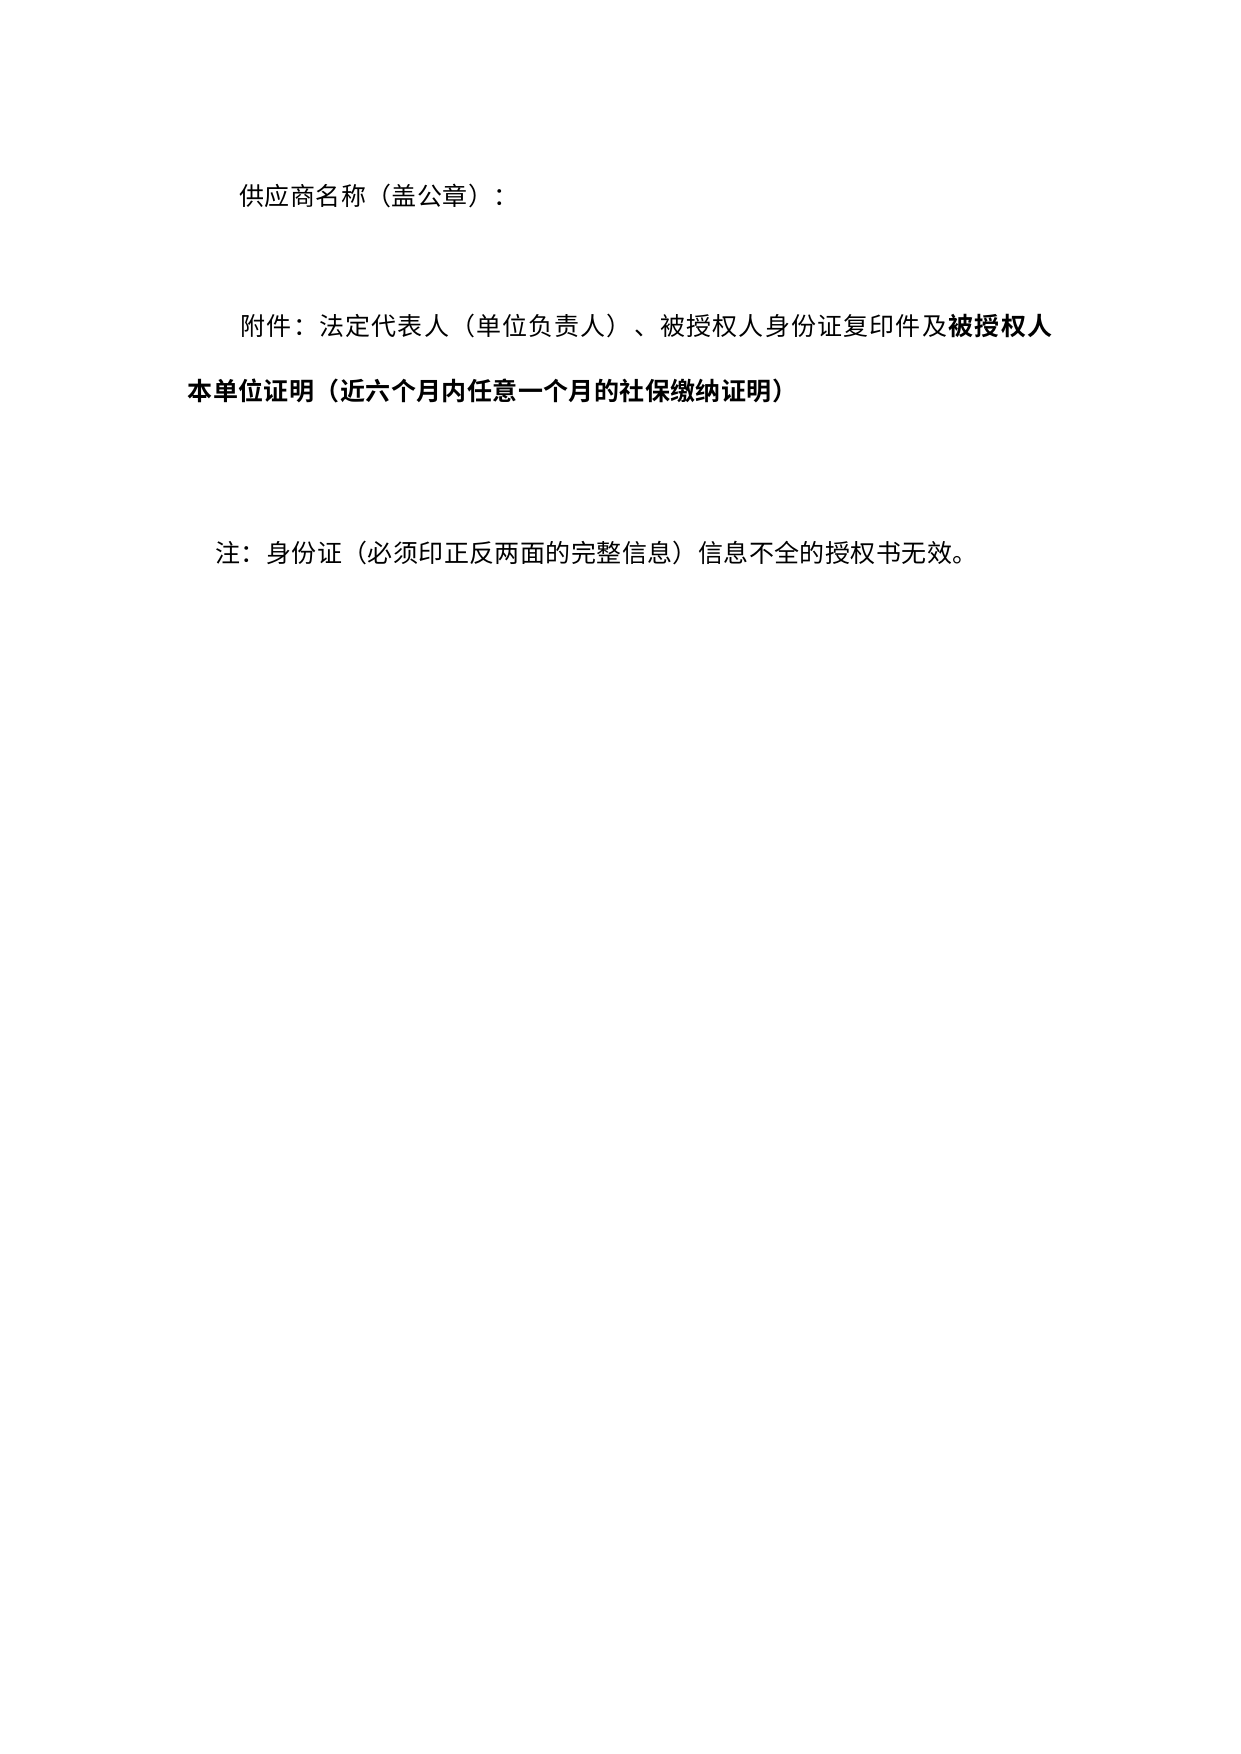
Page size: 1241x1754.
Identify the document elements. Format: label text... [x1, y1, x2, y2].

text 供应商名称（盖公章）： [187, 162, 1053, 227]
text 附件：法定代表人（单位负责人）、被授权人身份证复印件及被授权人本单位证明（近六个月内任意一个月的社保缴纳证明） [187, 292, 1053, 422]
text 注：身份证（必须印正反两面的完整信息）信息不全的授权书无效。 [187, 519, 1053, 584]
